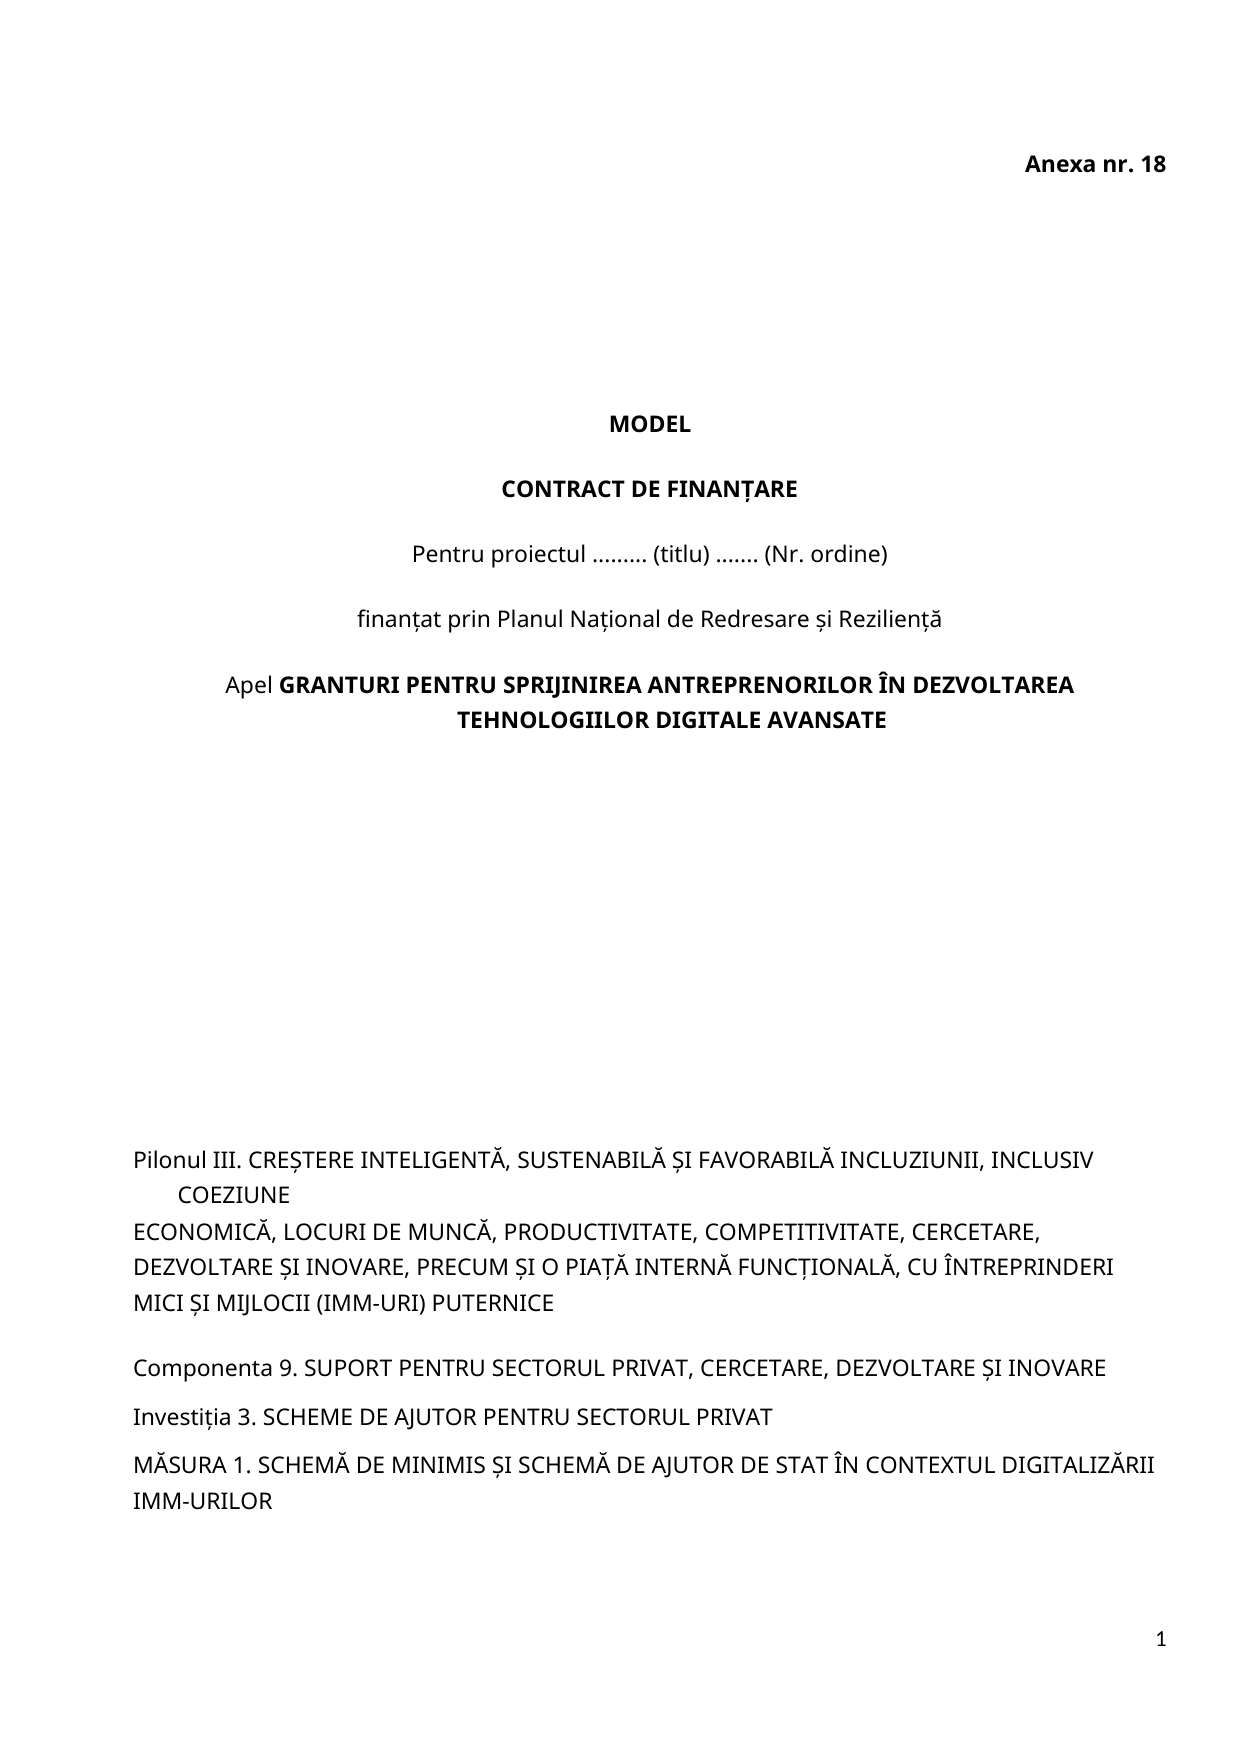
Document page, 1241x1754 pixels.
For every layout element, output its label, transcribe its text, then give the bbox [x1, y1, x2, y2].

text finanțat prin Planul Național de Redresare și Reziliență [133, 603, 1166, 635]
text Anexa nr. 18 [133, 148, 1166, 179]
text Pentru proiectul ......... (titlu) ....... (Nr. ordine) [133, 538, 1166, 569]
text Pilonul III. CREȘTERE INTELIGENTĂ, SUSTENABILĂ ȘI FAVORABILĂ INCLUZIUNII, INCLUSIV COEZIUNE [133, 1143, 1166, 1211]
text Investiția 3. SCHEME DE AJUTOR PENTRU SECTORUL PRIVAT [133, 1401, 1166, 1432]
text Componenta 9. SUPORT PENTRU SECTORUL PRIVAT, CERCETARE, DEZVOLTARE ȘI INOVARE [133, 1352, 1166, 1384]
text Apel GRANTURI PENTRU SPRIJINIREA ANTREPRENORILOR ÎN DEZVOLTAREA TEHNOLOGIILOR DIGITALE AVANSATE [133, 668, 1166, 736]
text CONTRACT DE FINANȚARE [133, 473, 1166, 504]
text MĂSURA 1. SCHEMĂ DE MINIMIS ȘI SCHEMĂ DE AJUTOR DE STAT ÎN CONTEXTUL DIGITALIZĂRII IMM-URILOR [133, 1449, 1166, 1516]
text ECONOMICĂ, LOCURI DE MUNCĂ, PRODUCTIVITATE, COMPETITIVITATE, CERCETARE, DEZVOLTARE ȘI INOVARE, PRECUM ȘI O PIAȚĂ INTERNĂ FUNCȚIONALĂ, CU ÎNTREPRINDERI MICI ȘI MIJLOCII (IMM-URI) PUTERNICE [133, 1215, 1166, 1318]
text MODEL [133, 408, 1166, 439]
